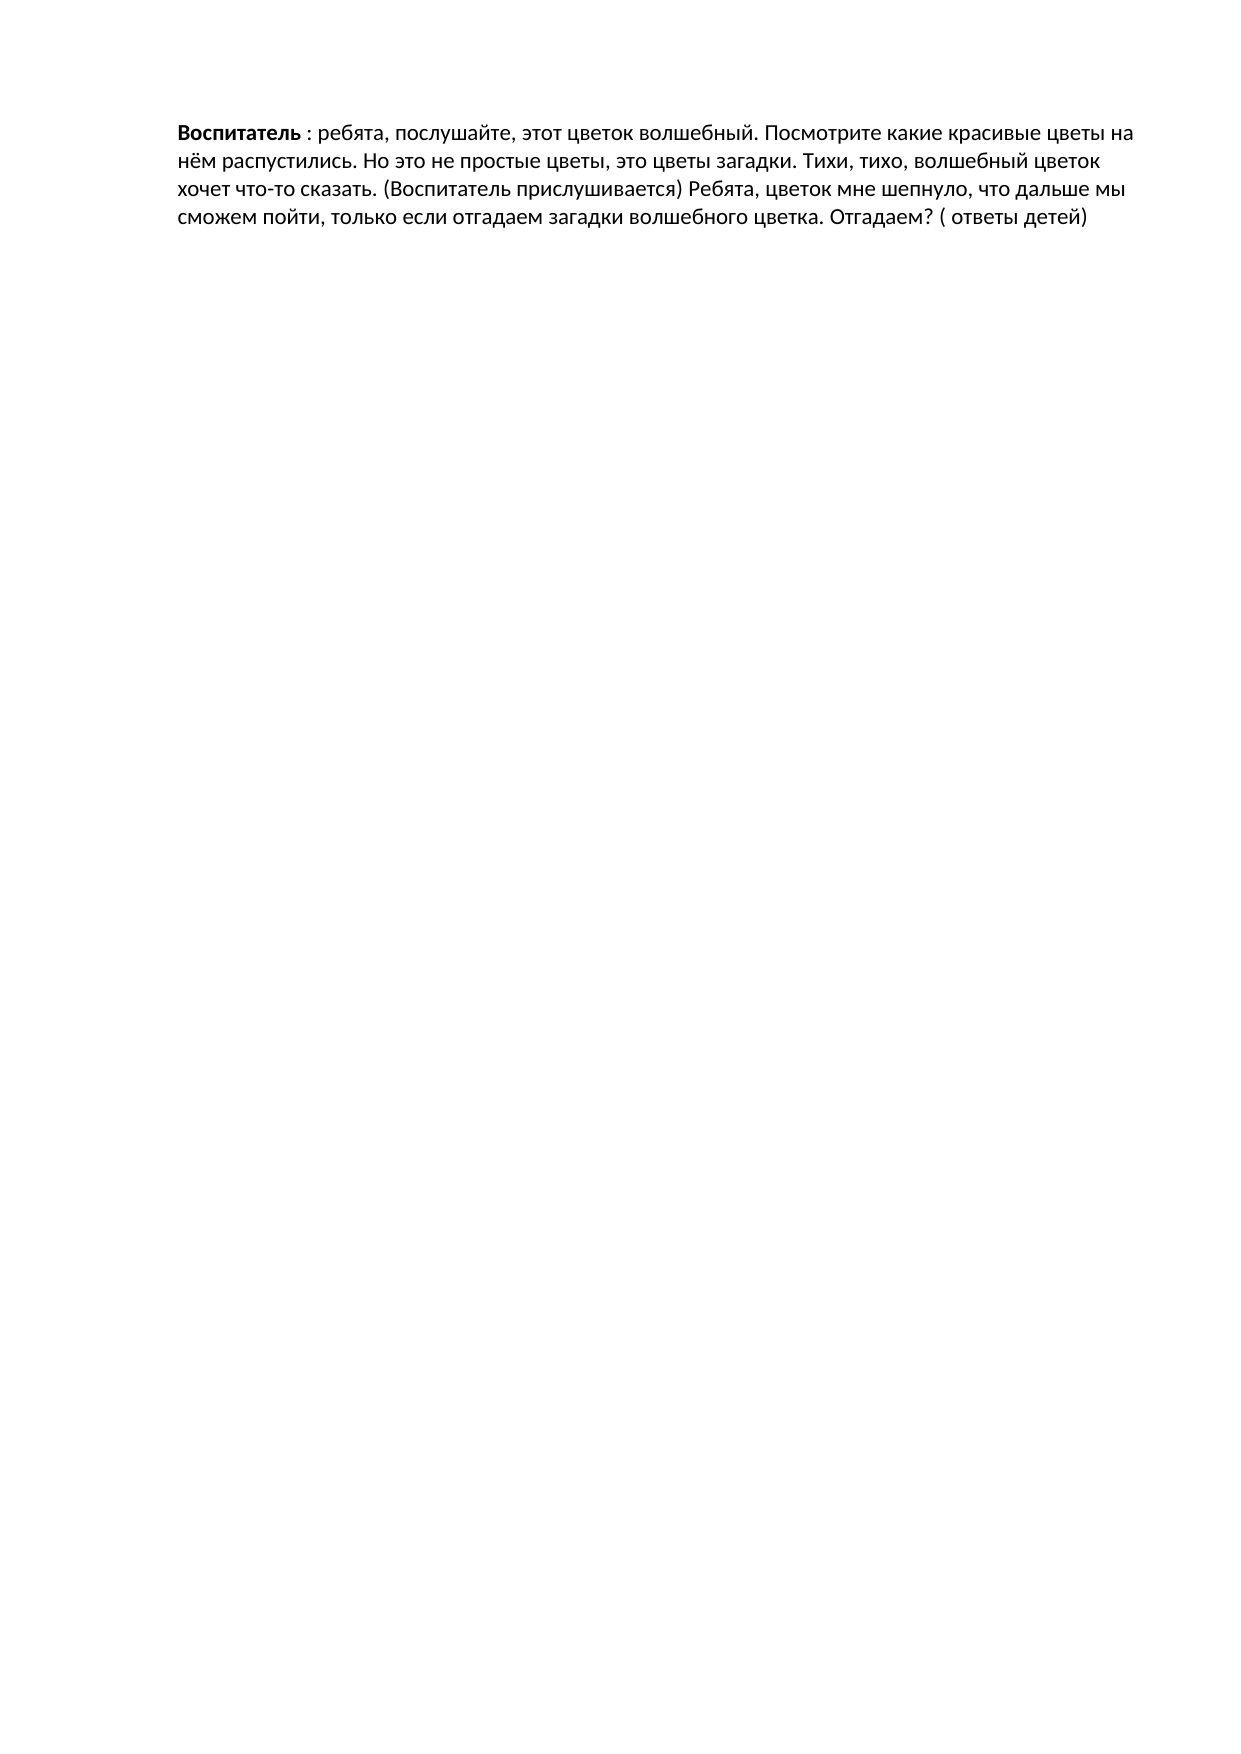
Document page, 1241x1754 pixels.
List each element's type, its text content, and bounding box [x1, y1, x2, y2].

text Воспитатель : ребята, послушайте, этот цветок волшебный. Посмотрите какие красивые цветы на нём распустились. Но это не простые цветы, это цветы загадки. Тихи, тихо, волшебный цветок хочет что-то сказать. (Воспитатель прислушивается) Ребята, цветок мне шепнуло, что дальше мы сможем пойти, только если отгадаем загадки волшебного цветка. Отгадаем? ( ответы детей) [177, 118, 1152, 230]
